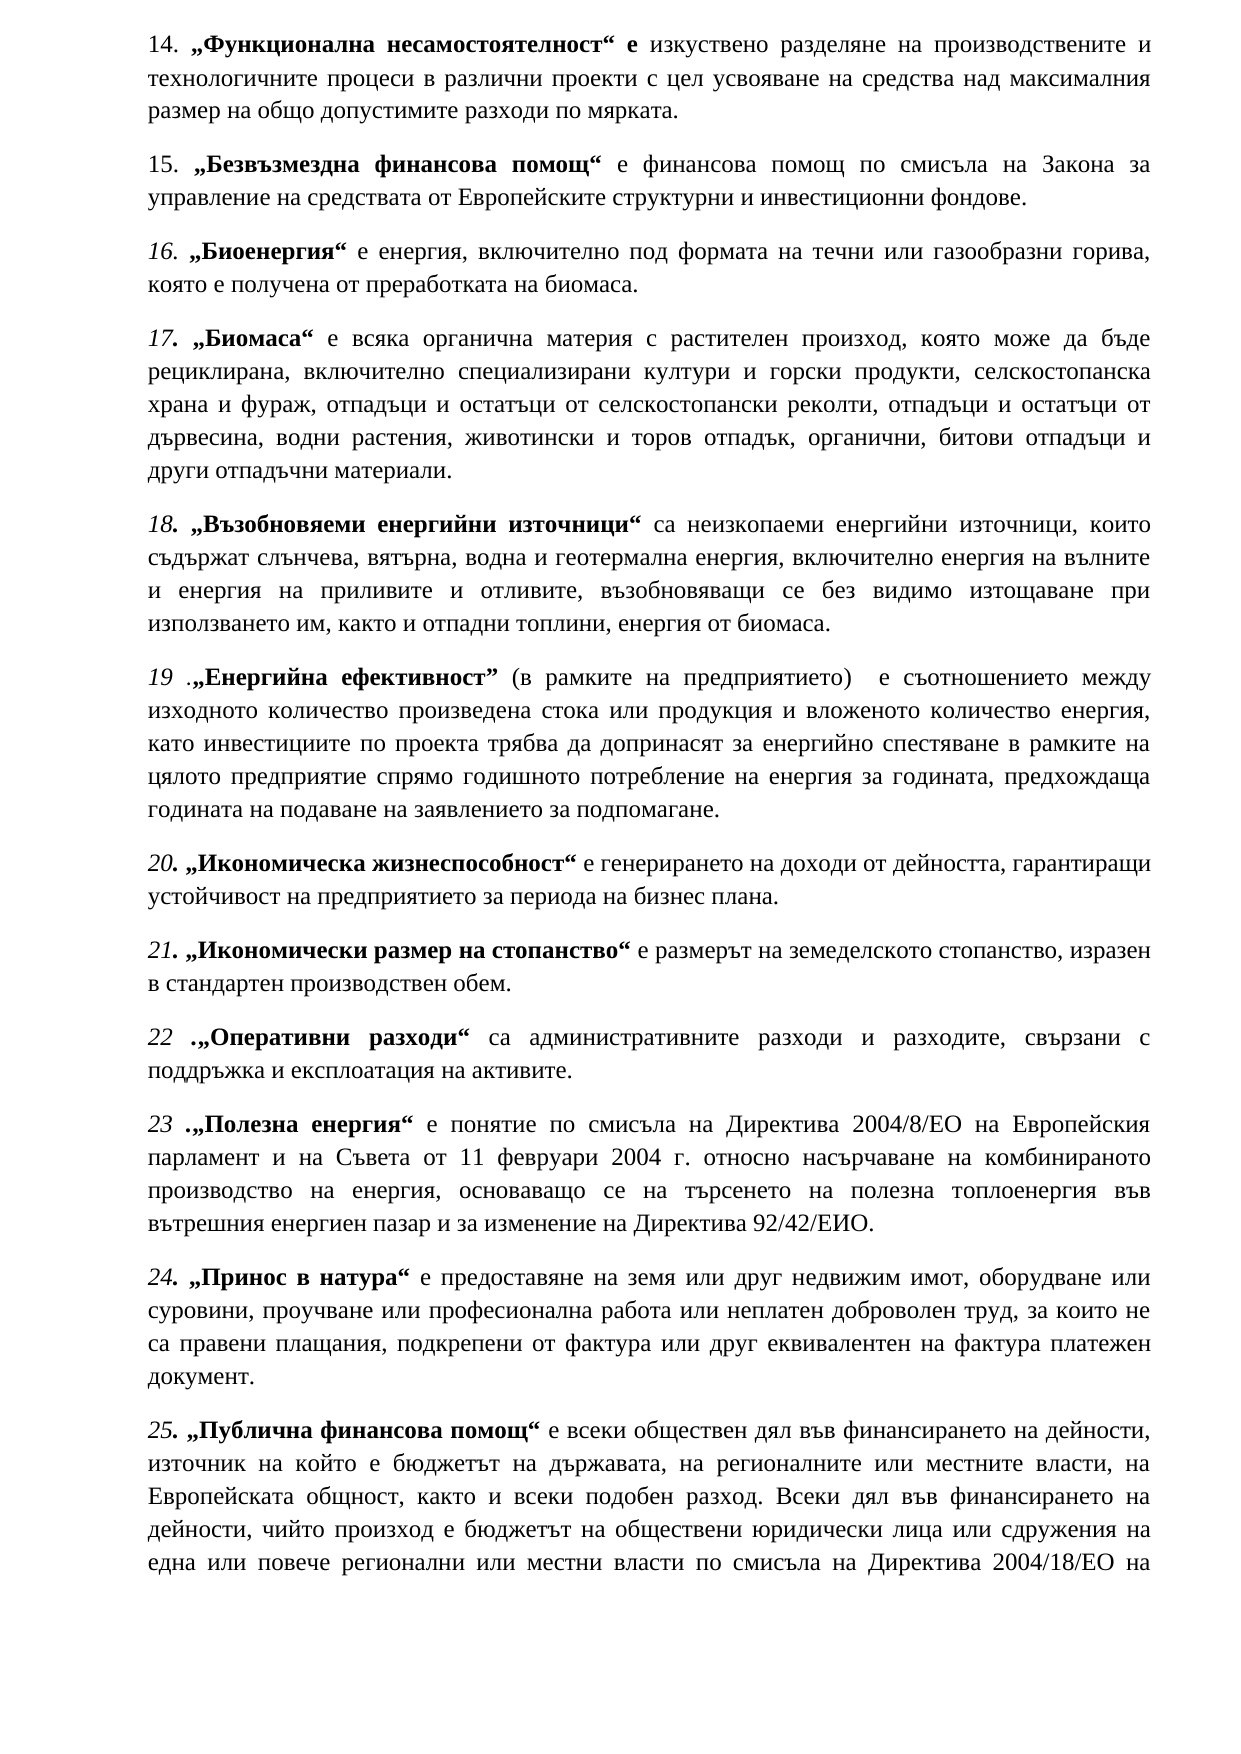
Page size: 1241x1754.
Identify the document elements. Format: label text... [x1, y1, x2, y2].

text 17. „Биомаса“ е всяка органична материя с растителен произход, която може да бъде рециклирана, включително специализирани култури и горски продукти, селскостопанска храна и фураж, отпадъци и остатъци от селскостопански реколти, отпадъци и остатъци от дървесина, водни растения, животински и торов отпадък, органични, битови отпадъци и други отпадъчни материали. [148, 323, 1152, 484]
text 15. „Безвъзмездна финансова помощ“ е финансова помощ по смисъла на Закона за управление на средствата от Европейските структурни и инвестиционни фондове. [148, 149, 1152, 211]
text 18. „Възобновяеми енергийни източници“ са неизкопаеми енергийни източници, които съдържат слънчева, вятърна, водна и геотермална енергия, включително енергия на вълните и енергия на приливите и отливите, възобновяващи се без видимо изтощаване при използването им, както и отпадни топлини, енергия от биомаса. [148, 509, 1152, 637]
text 14. „Функционална несамостоятелност“ е изкуствено разделяне на производствените и технологичните процеси в различни проекти с цел усвояване на средства над максималния размер на общо допустимите разходи по мярката. [148, 29, 1152, 124]
text 21. „Икономически размер на стопанство“ е размерът на земеделското стопанство, изразен в стандартен производствен обем. [148, 935, 1152, 997]
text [148, 1415, 1152, 1576]
text 19 .„Енергийна ефективност” (в рамките на предприятието) е съотношението между изходното количество произведена стока или продукция и вложеното количество енергия, като инвестициите по проекта трябва да допринасят за енергийно спестяване в рамките на цялото предприятие спрямо годишното потребление на енергия за годината, предхождаща годината на подаване на заявлението за подпомагане. [148, 662, 1152, 823]
text 20. „Икономическа жизнеспособност“ е генерирането на доходи от дейността, гарантиращи устойчивост на предприятието за периода на бизнес плана. [148, 848, 1152, 910]
text 16. „Биоенергия“ е енергия, включително под формата на течни или газообразни горива, която е получена от преработката на биомаса. [148, 236, 1152, 298]
text 22 .„Оперативни разходи“ са административните разходи и разходите, свързани с поддръжка и експлоатация на активите. [148, 1022, 1152, 1084]
text 23 .„Полезна енергия“ е понятие по смисъла на Директива 2004/8/ЕО на Европейския парламент и на Съвета от 11 февруари 2004 г. относно насърчаване на комбинираното производство на енергия, основаващо се на търсенето на полезна топлоенергия във вътрешния енергиен пазар и за изменение на Директива 92/42/ЕИО. [148, 1109, 1152, 1237]
text 24. „Принос в натура“ е предоставяне на земя или друг недвижим имот, оборудване или суровини, проучване или професионална работа или неплатен доброволен труд, за които не са правени плащания, подкрепени от фактура или друг еквивалентен на фактура платежен документ. [148, 1262, 1152, 1390]
